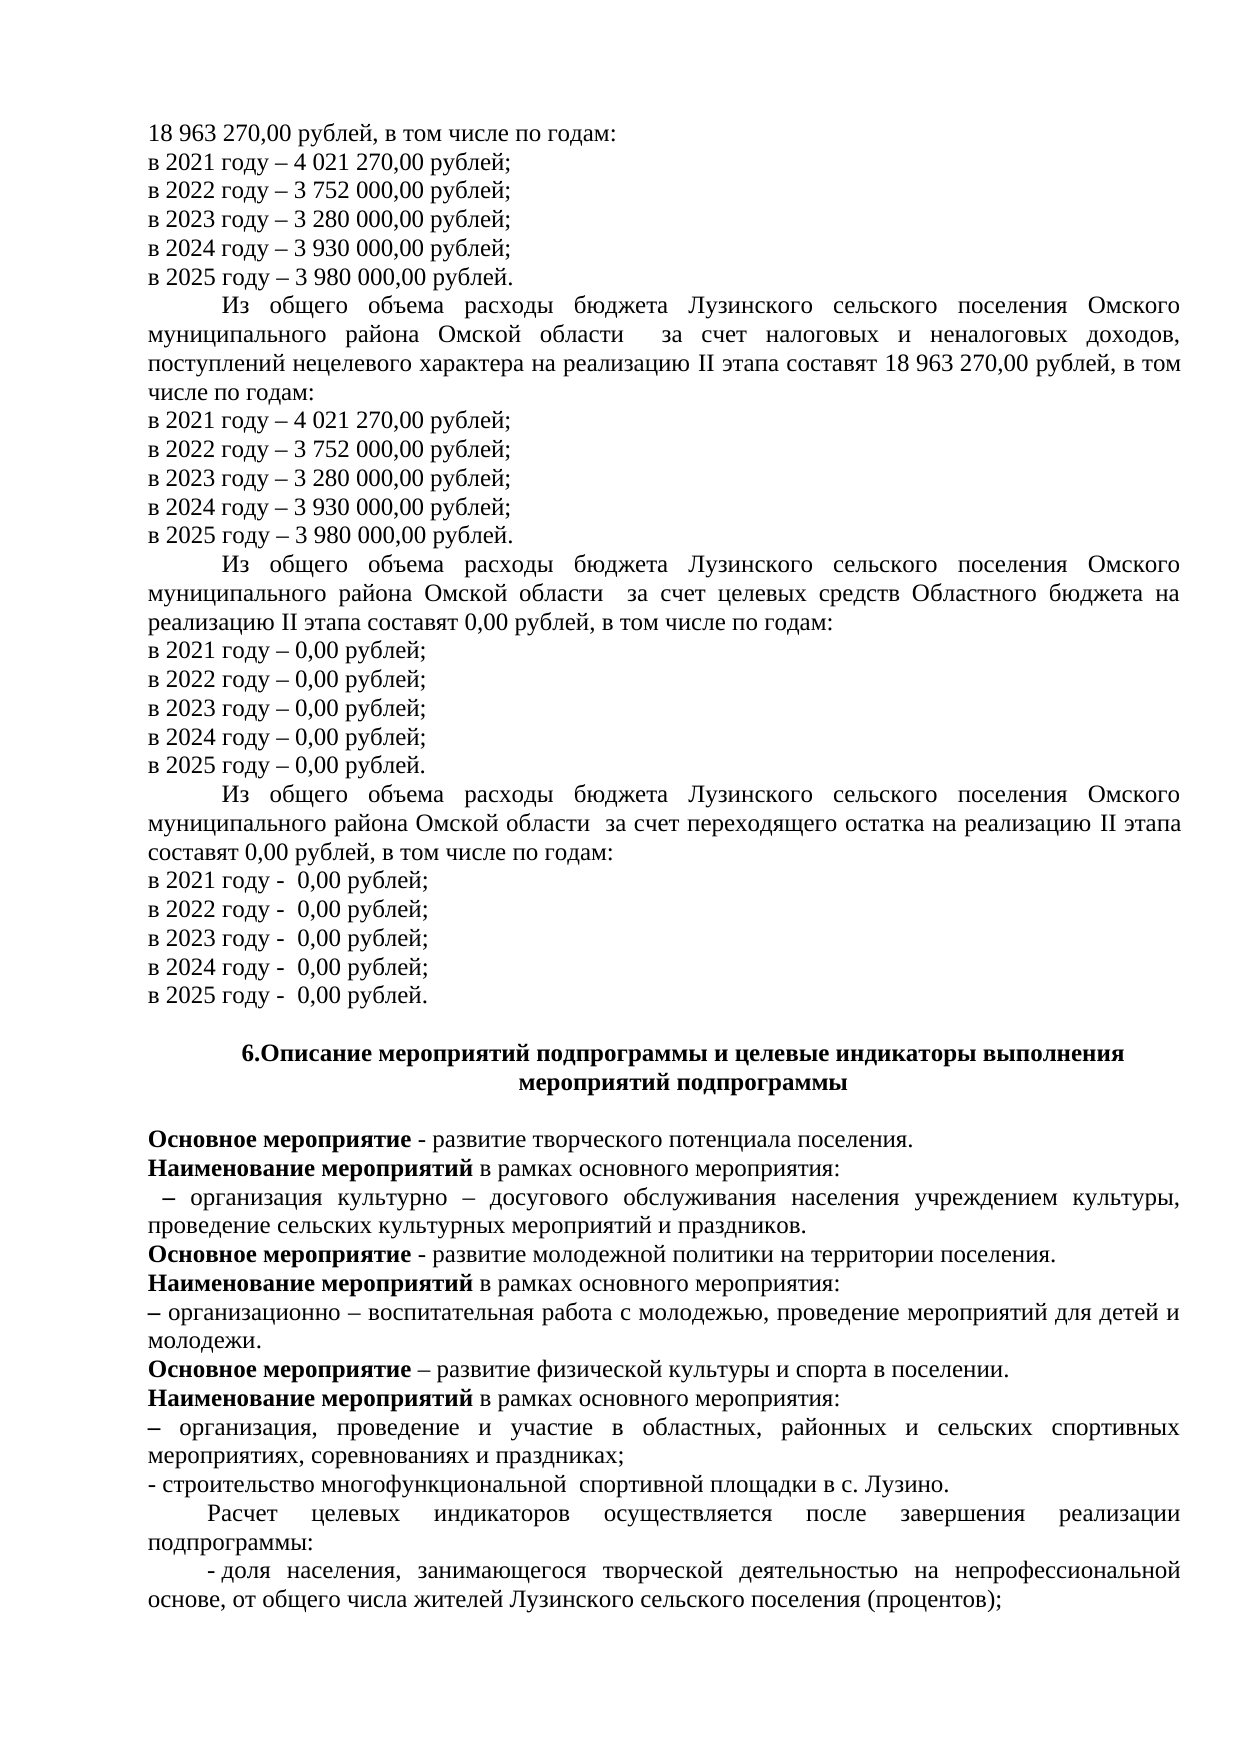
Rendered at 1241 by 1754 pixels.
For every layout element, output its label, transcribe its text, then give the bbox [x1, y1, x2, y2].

text в 2022 году – 3 752 000,00 рублей; [148, 434, 1181, 463]
text в 2022 году - 0,00 рублей; [148, 894, 1181, 923]
text Наименование мероприятий в рамках основного мероприятия: [148, 1383, 1181, 1412]
text в 2023 году – 3 280 000,00 рублей; [148, 463, 1181, 492]
text в 2023 году – 3 280 000,00 рублей; [148, 204, 1181, 233]
text в 2021 году - 0,00 рублей; [148, 866, 1181, 894]
text – организация, проведение и участие в областных, районных и сельских спортивных мероприятиях, соревнованиях и праздниках; [148, 1412, 1181, 1469]
text в 2022 году – 0,00 рублей; [148, 664, 1181, 693]
text в 2023 году – 0,00 рублей; [148, 693, 1181, 722]
text в 2024 году - 0,00 рублей; [148, 952, 1181, 981]
text Наименование мероприятий в рамках основного мероприятия: [148, 1153, 1181, 1182]
text в 2025 году - 0,00 рублей. [148, 981, 1181, 1009]
text Основное мероприятие - развитие творческого потенциала поселения. [148, 1124, 1181, 1153]
text Основное мероприятие – развитие физической культуры и спорта в поселении. [148, 1354, 1181, 1383]
text в 2024 году – 3 930 000,00 рублей; [148, 492, 1181, 521]
text в 2022 году – 3 752 000,00 рублей; [148, 176, 1181, 204]
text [148, 118, 1181, 147]
text Наименование мероприятий в рамках основного мероприятия: [148, 1268, 1181, 1297]
text Из общего объема расходы бюджета Лузинского сельского поселения Омского муниципального района Омской области за счет целевых средств Областного бюджета на реализацию II этапа составят 0,00 рублей, в том числе по годам: [148, 549, 1181, 636]
text - строительство многофункциональной спортивной площадки в с. Лузино. [148, 1469, 1181, 1498]
text в 2023 году - 0,00 рублей; [148, 923, 1181, 952]
text – организационно – воспитательная работа с молодежью, проведение мероприятий для детей и молодежи. [148, 1297, 1181, 1354]
text Из общего объема расходы бюджета Лузинского сельского поселения Омского муниципального района Омской области за счет переходящего остатка на реализацию II этапа составят 0,00 рублей, в том числе по годам: [148, 779, 1181, 866]
text – организация культурно – досугового обслуживания населения учреждением культуры, проведение сельских культурных мероприятий и праздников. [148, 1182, 1181, 1239]
text в 2021 году – 0,00 рублей; [148, 636, 1181, 664]
text Из общего объема расходы бюджета Лузинского сельского поселения Омского муниципального района Омской области за счет налоговых и неналоговых доходов, поступлений нецелевого характера на реализацию II этапа составят 18 963 270,00 рублей, в том числе по годам: [148, 291, 1181, 406]
text в 2025 году – 3 980 000,00 рублей. [148, 262, 1181, 291]
text в 2025 году – 0,00 рублей. [148, 751, 1181, 779]
text в 2024 году – 3 930 000,00 рублей; [148, 233, 1181, 262]
text Основное мероприятие - развитие молодежной политики на территории поселения. [148, 1239, 1181, 1268]
text в 2025 году – 3 980 000,00 рублей. [148, 521, 1181, 549]
text - доля населения, занимающегося творческой деятельностью на непрофессиональной основе, от общего числа жителей Лузинского сельского поселения (процентов); [148, 1556, 1181, 1613]
text в 2021 году – 4 021 270,00 рублей; [148, 147, 1181, 176]
text в 2021 году – 4 021 270,00 рублей; [148, 406, 1181, 434]
text 6.Описание мероприятий подпрограммы и целевые индикаторы выполнения мероприятий подпрограммы [185, 1038, 1181, 1096]
text в 2024 году – 0,00 рублей; [148, 722, 1181, 751]
text Расчет целевых индикаторов осуществляется после завершения реализации подпрограммы: [148, 1498, 1181, 1556]
